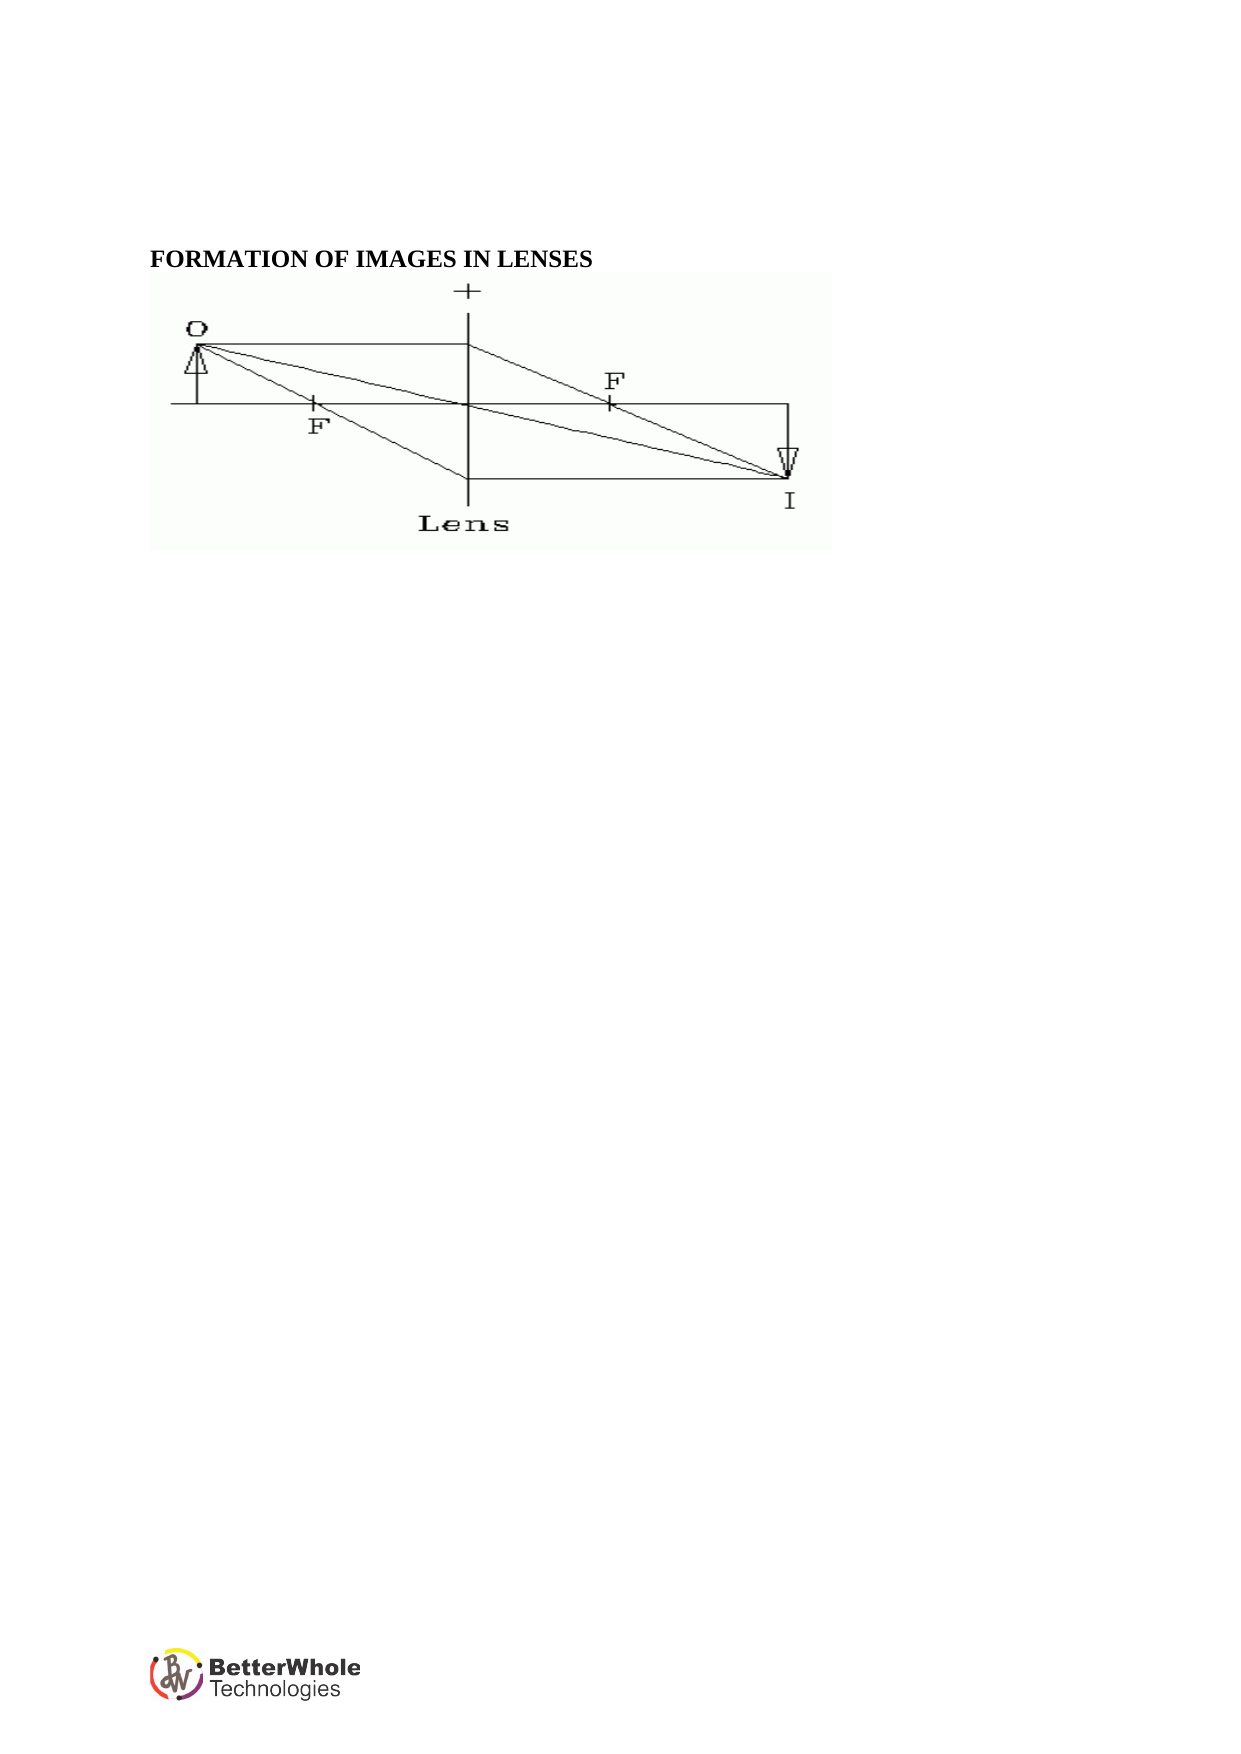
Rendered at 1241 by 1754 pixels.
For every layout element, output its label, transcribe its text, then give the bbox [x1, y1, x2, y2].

picture [150, 1648, 360, 1701]
picture [150, 272, 832, 551]
text FORMATION OF IMAGES IN LENSES [150, 244, 1090, 273]
